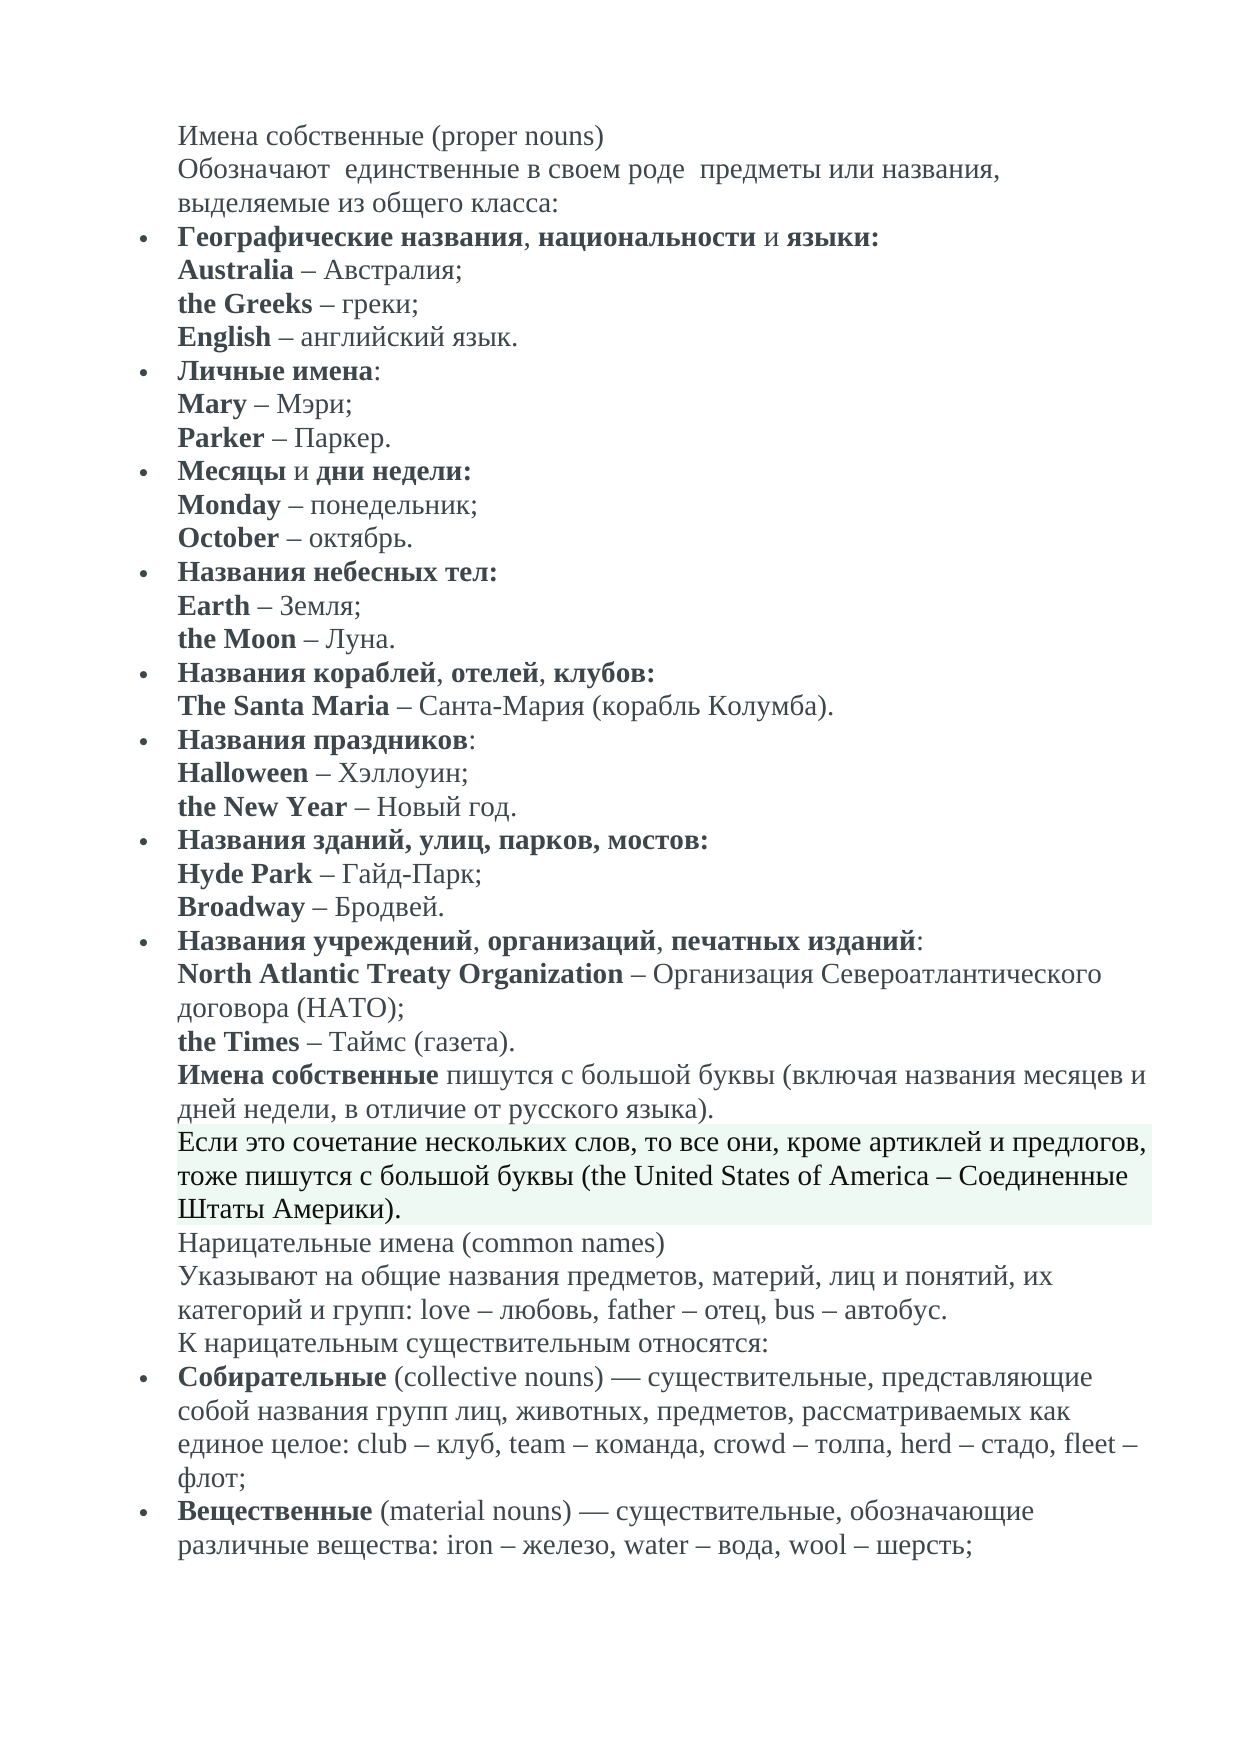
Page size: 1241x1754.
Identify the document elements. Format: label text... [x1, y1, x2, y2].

list Вещественные (material nouns) — существительные, обозначающие различные вещества: iron – железо, water – вода, wool – шерсть; [140, 1493, 1152, 1560]
list Названия учреждений, организаций, печатных изданий: [140, 923, 1152, 957]
list Географические названия, национальности и языки: [140, 219, 1152, 252]
text Earth – Земля; the Moon – Луна. [177, 588, 1152, 655]
text Если это сочетание нескольких слов, то все они, кроме артиклей и предлогов, тоже пишутся с большой буквы (the United States of America – Соединенные Штаты Америки). [177, 1124, 1152, 1225]
subtitle Имена собственные (proper nouns) [177, 118, 1152, 152]
text Mary – Мэри; Parker – Паркер. [177, 386, 1152, 453]
text Halloween – Хэллоуин; the New Year – Новый год. [177, 755, 1152, 822]
text North Atlantic Treaty Organization – Организация Североатлантического договора (НАТО); the Times – Таймс (газета). [177, 957, 1152, 1057]
list Названия зданий, улиц, парков, мостов: [140, 822, 1152, 856]
text Обозначают единственные в своем роде предметы или названия, выделяемые из общего класса: [177, 152, 1152, 219]
list Названия праздников: [140, 722, 1152, 755]
text The Santa Maria – Санта-Мария (корабль Колумба). [177, 688, 1152, 722]
subtitle Нарицательные имена (common names) [177, 1225, 1152, 1258]
text Hyde Park – Гайд-Парк; Broadway – Бродвей. [177, 856, 1152, 923]
list Названия небесных тел: [140, 554, 1152, 588]
text Monday – понедельник; October – октябрь. [177, 487, 1152, 554]
list Названия кораблей, отелей, клубов: [140, 655, 1152, 688]
text К нарицательным существительным относятся: [177, 1326, 1152, 1359]
list Собирательные (collective nouns) — существительные, представляющие собой названия групп лиц, животных, предметов, рассматриваемых как единое целое: club – клуб, team – команда, crowd – толпа, herd – стадо, fleet – флот; [140, 1359, 1152, 1493]
list Месяцы и дни недели: [140, 453, 1152, 487]
text Имена собственные пишутся с большой буквы (включая названия месяцев и дней недели, в отличие от русского языка). [177, 1057, 1152, 1124]
text Указывают на общие названия предметов, материй, лиц и понятий, их категорий и групп: love – любовь, father – отец, bus – автобус. [177, 1258, 1152, 1326]
list Личные имена: [140, 353, 1152, 386]
text Australia – Австралия; the Greeks – греки; English – английский язык. [177, 252, 1152, 353]
